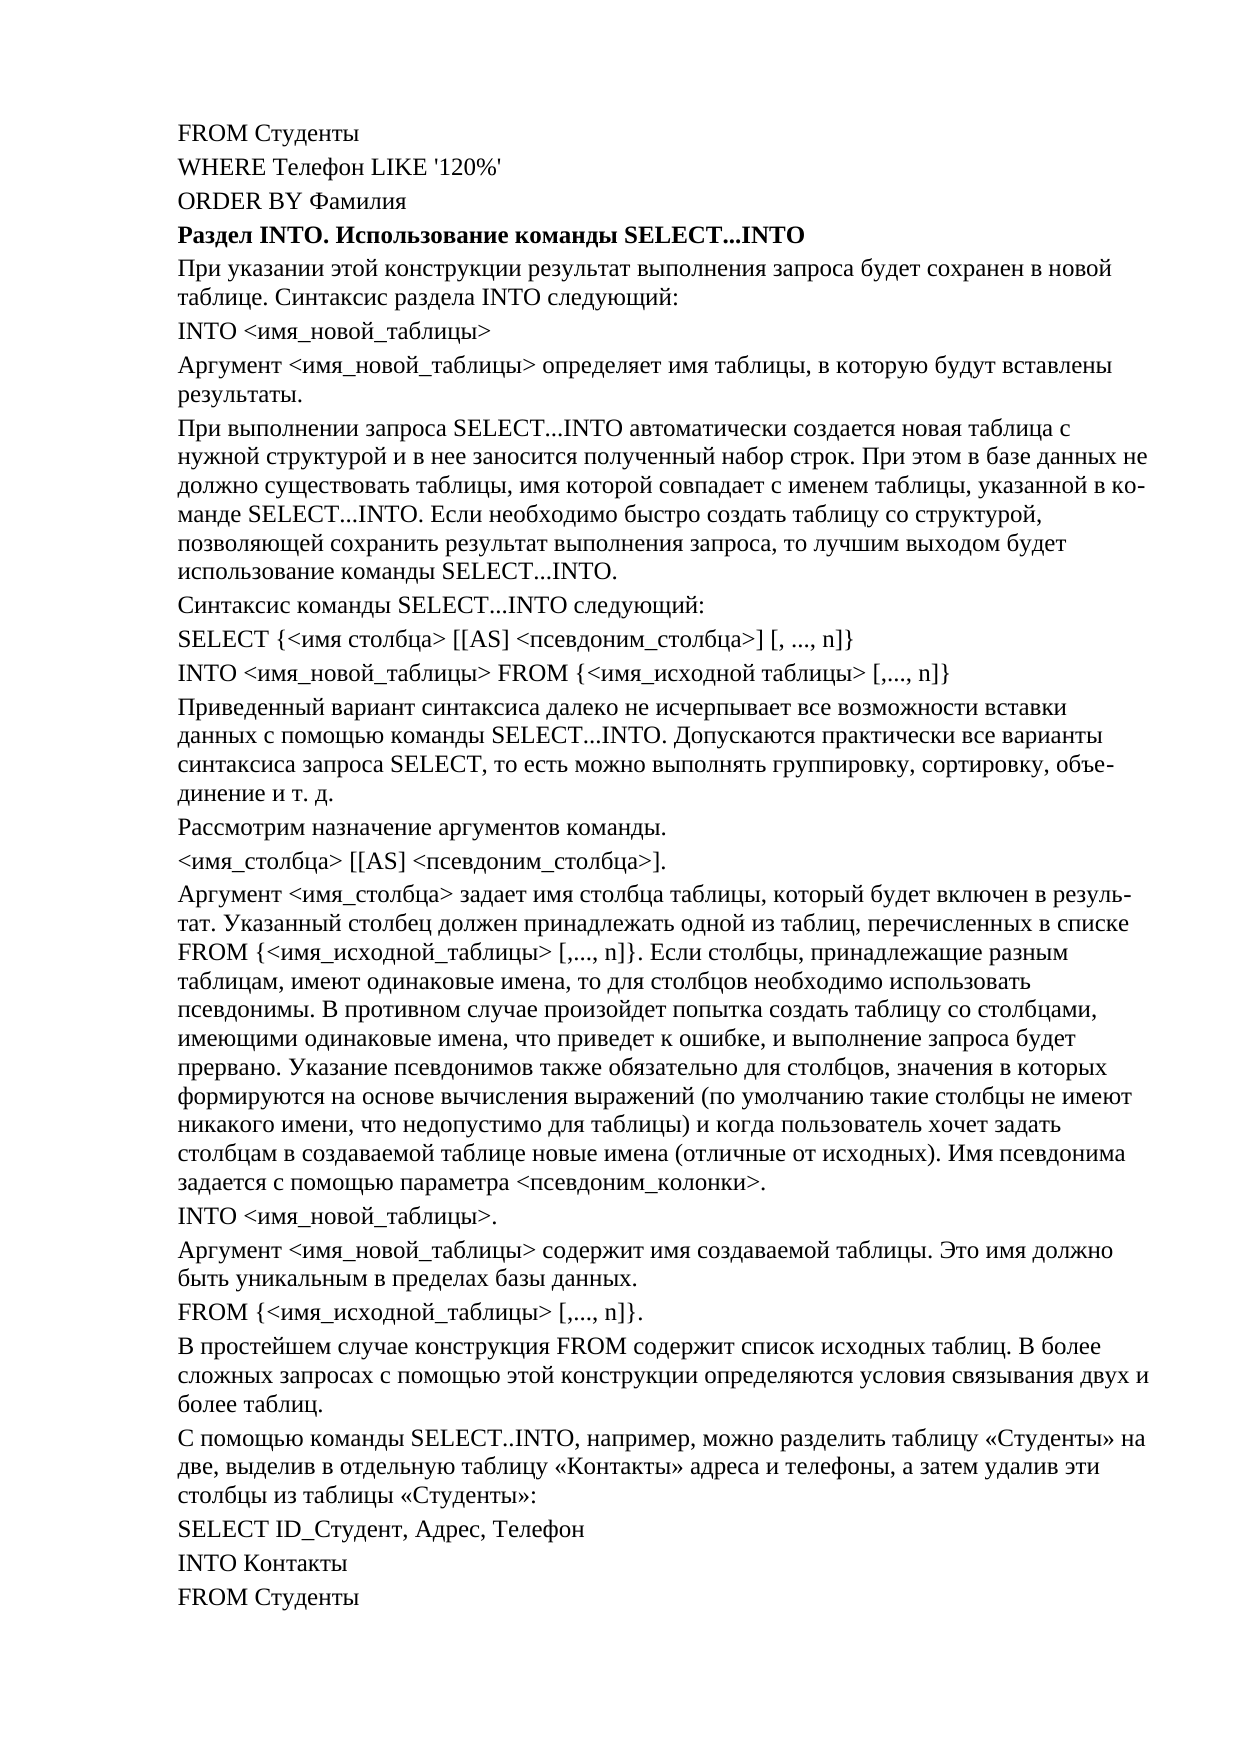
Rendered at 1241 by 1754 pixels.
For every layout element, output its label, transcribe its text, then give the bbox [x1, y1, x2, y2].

text FROM {<имя_исходной_таблицы> [,..., n]}. [177, 1297, 1152, 1326]
text Рассмотрим назначение аргументов команды. [177, 812, 1152, 841]
text При указании этой конструкции результат выполнения запроса будет сохранен в новой таблице. Синтаксис раздела INTO следующий: [177, 253, 1152, 311]
text INTO Контакты [177, 1548, 1152, 1577]
text Приведенный вариант синтаксиса далеко не исчерпывает все возможности вставки данных с помощью команды SELECT...INTO. Допускаются практически все варианты синтаксиса запроса SELECT, то есть можно выполнять группировку, сортировку, объединение и т. д. [177, 692, 1152, 807]
text Аргумент <имя_столбца> задает имя столбца таблицы, который будет включен в результат. Указанный столбец должен принадлежать одной из таблиц, перечисленных в списке FROM {<имя_исходной_таблицы> [,..., n]}. Если столбцы, принадлежащие разным таблицам, имеют одинаковые имена, то для столбцов необходимо использовать псевдонимы. В противном случае произойдет попытка создать таблицу со столбцами, имеющими одинаковые имена, что приведет к ошибке, и выполнение запроса будет прервано. Указание псевдонимов также обязательно для столбцов, значения в которых формируются на основе вычисления выражений (по умолчанию такие столбцы не имеют никакого имени, что недопустимо для таблицы) и когда пользователь хочет задать столбцам в создаваемой таблице новые имена (отличные от исходных). Имя псевдонима задается с помощью параметра <псевдоним_колонки>. [177, 879, 1152, 1196]
text INTO <имя_новой_таблицы> FROM {<имя_исходной таблицы> [,..., n]} [177, 658, 1152, 687]
text INTO <имя_новой_таблицы>. [177, 1201, 1152, 1230]
text В простейшем случае конструкция FROM содержит список исходных таблиц. В более сложных запросах с помощью этой конструкции определяются условия связывания двух и более таблиц. [177, 1331, 1152, 1417]
text При выполнении запроса SELECT...INTO автоматически создается новая таблица с нужной структурой и в нее заносится полученный набор строк. При этом в базе данных не должно существовать таблицы, имя которой совпадает с именем таблицы, указанной в команде SELECT...INTO. Если необходимо быстро создать таблицу со структурой, позволяющей сохранить результат выполнения запроса, то лучшим выходом будет использование команды SELECT...INTO. [177, 413, 1152, 585]
text SELECT ID_Студент, Адрес, Телефон [177, 1514, 1152, 1543]
text FROM Студенты [177, 1582, 1152, 1610]
text Синтаксис команды SELECT...INTO следующий: [177, 590, 1152, 619]
text SELECT {<имя столбца> [[AS] <псевдоним_столбца>] [, ..., n]} [177, 624, 1152, 653]
text <имя_столбца> [[AS] <псевдоним_столбца>]. [177, 846, 1152, 874]
text Аргумент <имя_новой_таблицы> содержит имя создаваемой таблицы. Это имя должно быть уникальным в пределах базы данных. [177, 1235, 1152, 1292]
text INTO <имя_новой_таблицы> [177, 316, 1152, 345]
text С помощью команды SELECT..INTO, например, можно разделить таблицу «Студенты» на две, выделив в отдельную таблицу «Контакты» адреса и телефоны, а затем удалив эти столбцы из таблицы «Студенты»: [177, 1423, 1152, 1509]
text ORDER BY Фамилия [177, 186, 1152, 214]
text FROM Студенты [177, 118, 1152, 147]
text WHERE Телефон LIKE '120%' [177, 152, 1152, 181]
text Раздел INTO. Использование команды SELECT...INTO [177, 220, 1152, 248]
text Аргумент <имя_новой_таблицы> определяет имя таблицы, в которую будут вставлены результаты. [177, 350, 1152, 407]
